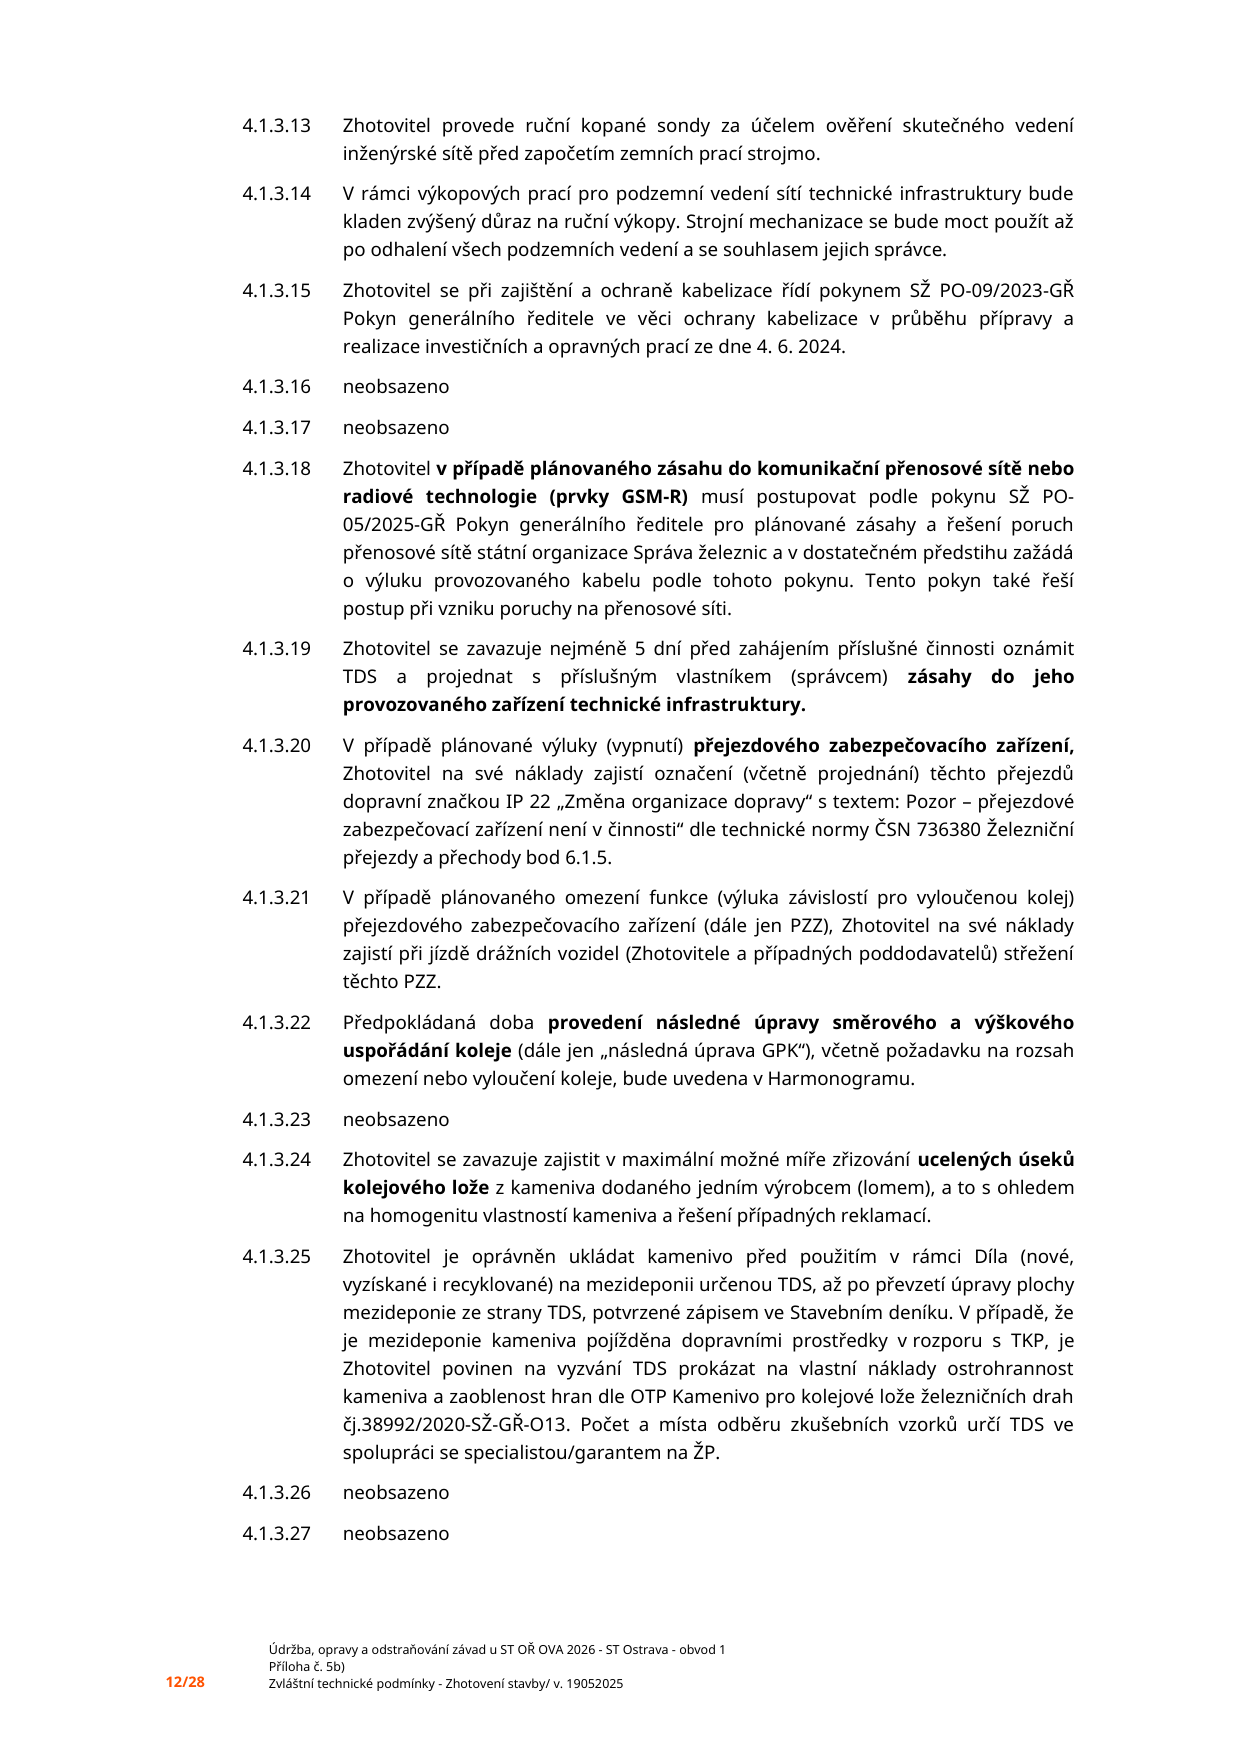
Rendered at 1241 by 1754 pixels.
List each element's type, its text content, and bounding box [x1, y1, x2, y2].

text V případě plánované výluky (vypnutí) přejezdového zabezpečovacího zařízení, Zhotovitel na své náklady zajistí označení (včetně projednání) těchto přejezdů dopravní značkou IP 22 „Změna organizace dopravy“ s textem: Pozor – přejezdové zabezpečovací zařízení není v činnosti“ dle technické normy ČSN 736380 Železniční přejezdy a přechody bod 6.1.5. [242, 732, 1075, 870]
text Předpokládaná doba provedení následné úpravy směrového a výškového uspořádání koleje (dále jen „následná úprava GPK“), včetně požadavku na rozsah omezení nebo vyloučení koleje, bude uvedena v Harmonogramu. [242, 1009, 1075, 1091]
text neobsazeno [242, 374, 1075, 399]
text neobsazeno [242, 1520, 1075, 1546]
text Zhotovitel v případě plánovaného zásahu do komunikační přenosové sítě nebo radiové technologie (prvky GSM-R) musí postupovat podle pokynu SŽ PO-05/2025-GŘ Pokyn generálního ředitele pro plánované zásahy a řešení poruch přenosové sítě státní organizace Správa železnic a v dostatečném předstihu zažádá o výluku provozovaného kabelu podle tohoto pokynu. Tento pokyn také řeší postup při vzniku poruchy na přenosové síti. [242, 455, 1075, 621]
text Zhotovitel je oprávněn ukládat kamenivo před použitím v rámci Díla (nové, vyzískané i recyklované) na mezideponii určenou TDS, až po převzetí úpravy plochy mezideponie ze strany TDS, potvrzené zápisem ve Stavebním deníku. V případě, že je mezideponie kameniva pojížděna dopravními prostředky v rozporu s TKP, je Zhotovitel povinen na vyzvání TDS prokázat na vlastní náklady ostrohrannost kameniva a zaoblenost hran dle OTP Kamenivo pro kolejové lože železničních drah čj.38992/2020-SŽ-GŘ-O13. Počet a místa odběru zkušebních vzorků určí TDS ve spolupráci se specialistou/garantem na ŽP. [242, 1243, 1075, 1464]
text Zhotovitel se zavazuje zajistit v maximální možné míře zřizování ucelených úseků kolejového lože z kameniva dodaného jedním výrobcem (lomem), a to s ohledem na homogenitu vlastností kameniva a řešení případných reklamací. [242, 1146, 1075, 1228]
text neobsazeno [242, 414, 1075, 440]
text Zhotovitel se při zajištění a ochraně kabelizace řídí pokynem SŽ PO-09/2023-GŘ Pokyn generálního ředitele ve věci ochrany kabelizace v průběhu přípravy a realizace investičních a opravných prací ze dne 4. 6. 2024. [242, 277, 1075, 359]
text V případě plánovaného omezení funkce (výluka závislostí pro vyloučenou kolej) přejezdového zabezpečovacího zařízení (dále jen PZZ), Zhotovitel na své náklady zajistí při jízdě drážních vozidel (Zhotovitele a případných poddodavatelů) střežení těchto PZZ. [242, 885, 1075, 994]
text Zhotovitel se zavazuje nejméně 5 dní před zahájením příslušné činnosti oznámit TDS a projednat s příslušným vlastníkem (správcem) zásahy do jeho provozovaného zařízení technické infrastruktury. [242, 636, 1075, 717]
text Zhotovitel provede ruční kopané sondy za účelem ověření skutečného vedení inženýrské sítě před započetím zemních prací strojmo. [242, 112, 1075, 166]
text neobsazeno [242, 1106, 1075, 1131]
text neobsazeno [242, 1479, 1075, 1505]
text V rámci výkopových prací pro podzemní vedení sítí technické infrastruktury bude kladen zvýšený důraz na ruční výkopy. Strojní mechanizace se bude moct použít až po odhalení všech podzemních vedení a se souhlasem jejich správce. [242, 181, 1075, 262]
